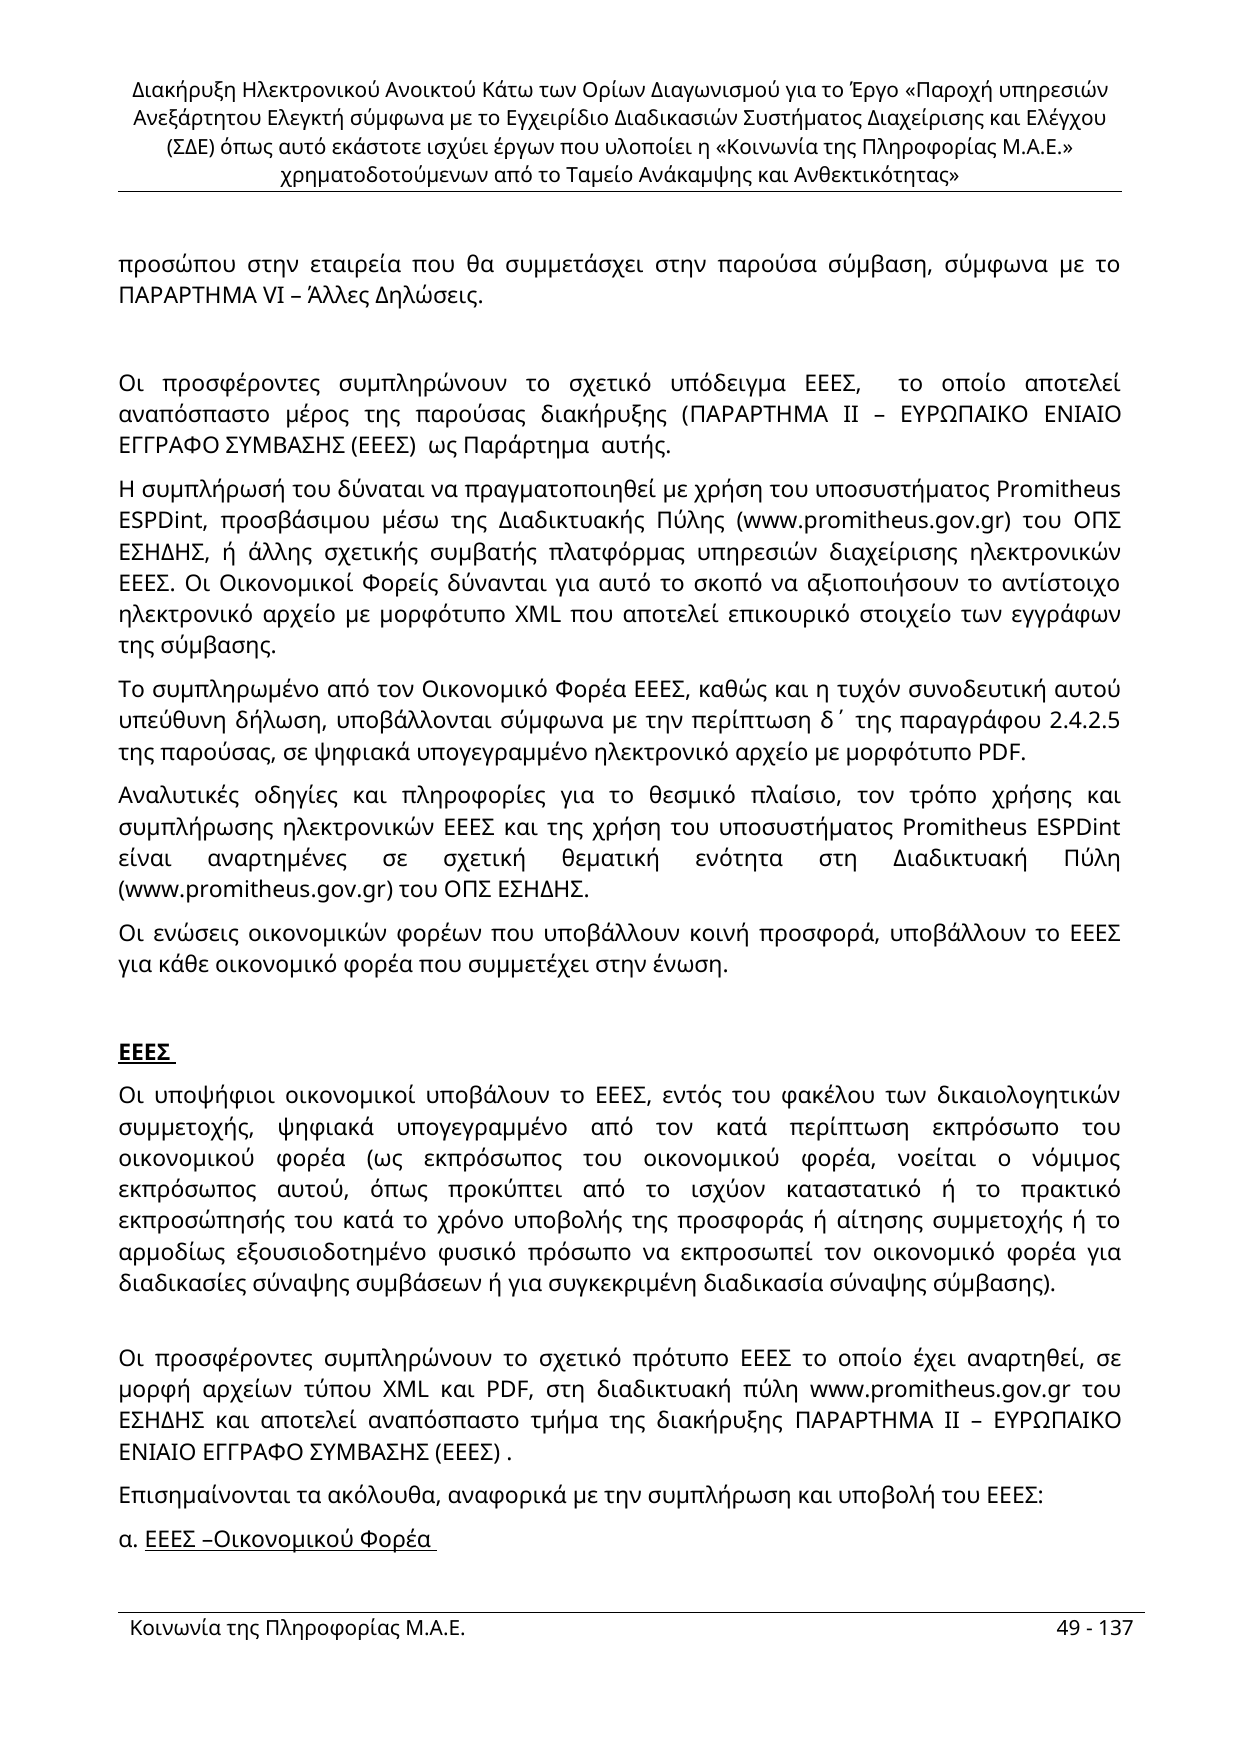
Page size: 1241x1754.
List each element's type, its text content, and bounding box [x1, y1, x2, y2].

text ΕΕΕΣ [118, 1036, 1122, 1067]
text Επισημαίνονται τα ακόλουθα, αναφορικά με την συμπλήρωση και υποβολή του ΕΕΕΣ: [118, 1479, 1122, 1511]
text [118, 248, 1122, 311]
text Οι προσφέροντες συμπληρώνουν το σχετικό υπόδειγμα ΕΕΕΣ, το οποίο αποτελεί αναπόσπαστο μέρος της παρούσας διακήρυξης (ΠΑΡΑΡΤΗΜΑ ΙΙ – ΕΥΡΩΠΑΙΚΟ ΕΝΙΑΙΟ ΕΓΓΡΑΦΟ ΣΥΜΒΑΣΗΣ (ΕΕΕΣ) ως Παράρτημα αυτής. [118, 367, 1122, 461]
text Οι υποψήφιοι οικονομικοί υποβάλουν το ΕΕΕΣ, εντός του φακέλου των δικαιολογητικών συμμετοχής, ψηφιακά υπογεγραμμένο από τον κατά περίπτωση εκπρόσωπο του οικονομικού φορέα (ως εκπρόσωπος του οικονομικού φορέα, νοείται ο νόμιμος εκπρόσωπος αυτού, όπως προκύπτει από το ισχύον καταστατικό ή το πρακτικό εκπροσώπησής του κατά το χρόνο υποβολής της προσφοράς ή αίτησης συμμετοχής ή το αρμοδίως εξουσιοδοτημένο φυσικό πρόσωπο να εκπροσωπεί τον οικονομικό φορέα για διαδικασίες σύναψης συμβάσεων ή για συγκεκριμένη διαδικασία σύναψης σύμβασης). [118, 1079, 1122, 1298]
text Οι προσφέροντες συμπληρώνουν το σχετικό πρότυπο ΕΕΕΣ το οποίο έχει αναρτηθεί, σε μορφή αρχείων τύπου XML και PDF, στη διαδικτυακή πύλη www.promitheus.gov.gr του ΕΣΗΔΗΣ και αποτελεί αναπόσπαστο τμήμα της διακήρυξης ΠΑΡΑΡΤΗΜΑ ΙΙ – ΕΥΡΩΠΑΙΚΟ ΕΝΙΑΙΟ ΕΓΓΡΑΦΟ ΣΥΜΒΑΣΗΣ (ΕΕΕΣ) . [118, 1342, 1122, 1467]
text α. ΕΕΕΣ –Οικονομικού Φορέα [118, 1523, 1122, 1554]
text Η συμπλήρωσή του δύναται να πραγματοποιηθεί με χρήση του υποσυστήματος Promitheus ESPDint, προσβάσιμου μέσω της Διαδικτυακής Πύλης (www.promitheus.gov.gr) του ΟΠΣ ΕΣΗΔΗΣ, ή άλλης σχετικής συμβατής πλατφόρμας υπηρεσιών διαχείρισης ηλεκτρονικών ΕΕΕΣ. Οι Οικονομικοί Φορείς δύνανται για αυτό το σκοπό να αξιοποιήσουν το αντίστοιχο ηλεκτρονικό αρχείο με μορφότυπο XML που αποτελεί επικουρικό στοιχείο των εγγράφων της σύμβασης. [118, 473, 1122, 661]
text Οι ενώσεις οικονομικών φορέων που υποβάλλουν κοινή προσφορά, υποβάλλουν το ΕΕΕΣ για κάθε οικονομικό φορέα που συμμετέχει στην ένωση. [118, 917, 1122, 979]
text Αναλυτικές οδηγίες και πληροφορίες για το θεσμικό πλαίσιο, τον τρόπο χρήσης και συμπλήρωσης ηλεκτρονικών ΕΕΕΣ και της χρήση του υποσυστήματος Promitheus ESPDint είναι αναρτημένες σε σχετική θεματική ενότητα στη Διαδικτυακή Πύλη (www.promitheus.gov.gr) του ΟΠΣ ΕΣΗΔΗΣ. [118, 779, 1122, 904]
text Το συμπληρωμένο από τον Οικονομικό Φορέα ΕΕΕΣ, καθώς και η τυχόν συνοδευτική αυτού υπεύθυνη δήλωση, υποβάλλονται σύμφωνα με την περίπτωση δ΄ της παραγράφου 2.4.2.5 της παρούσας, σε ψηφιακά υπογεγραμμένο ηλεκτρονικό αρχείο με μορφότυπο PDF. [118, 673, 1122, 767]
